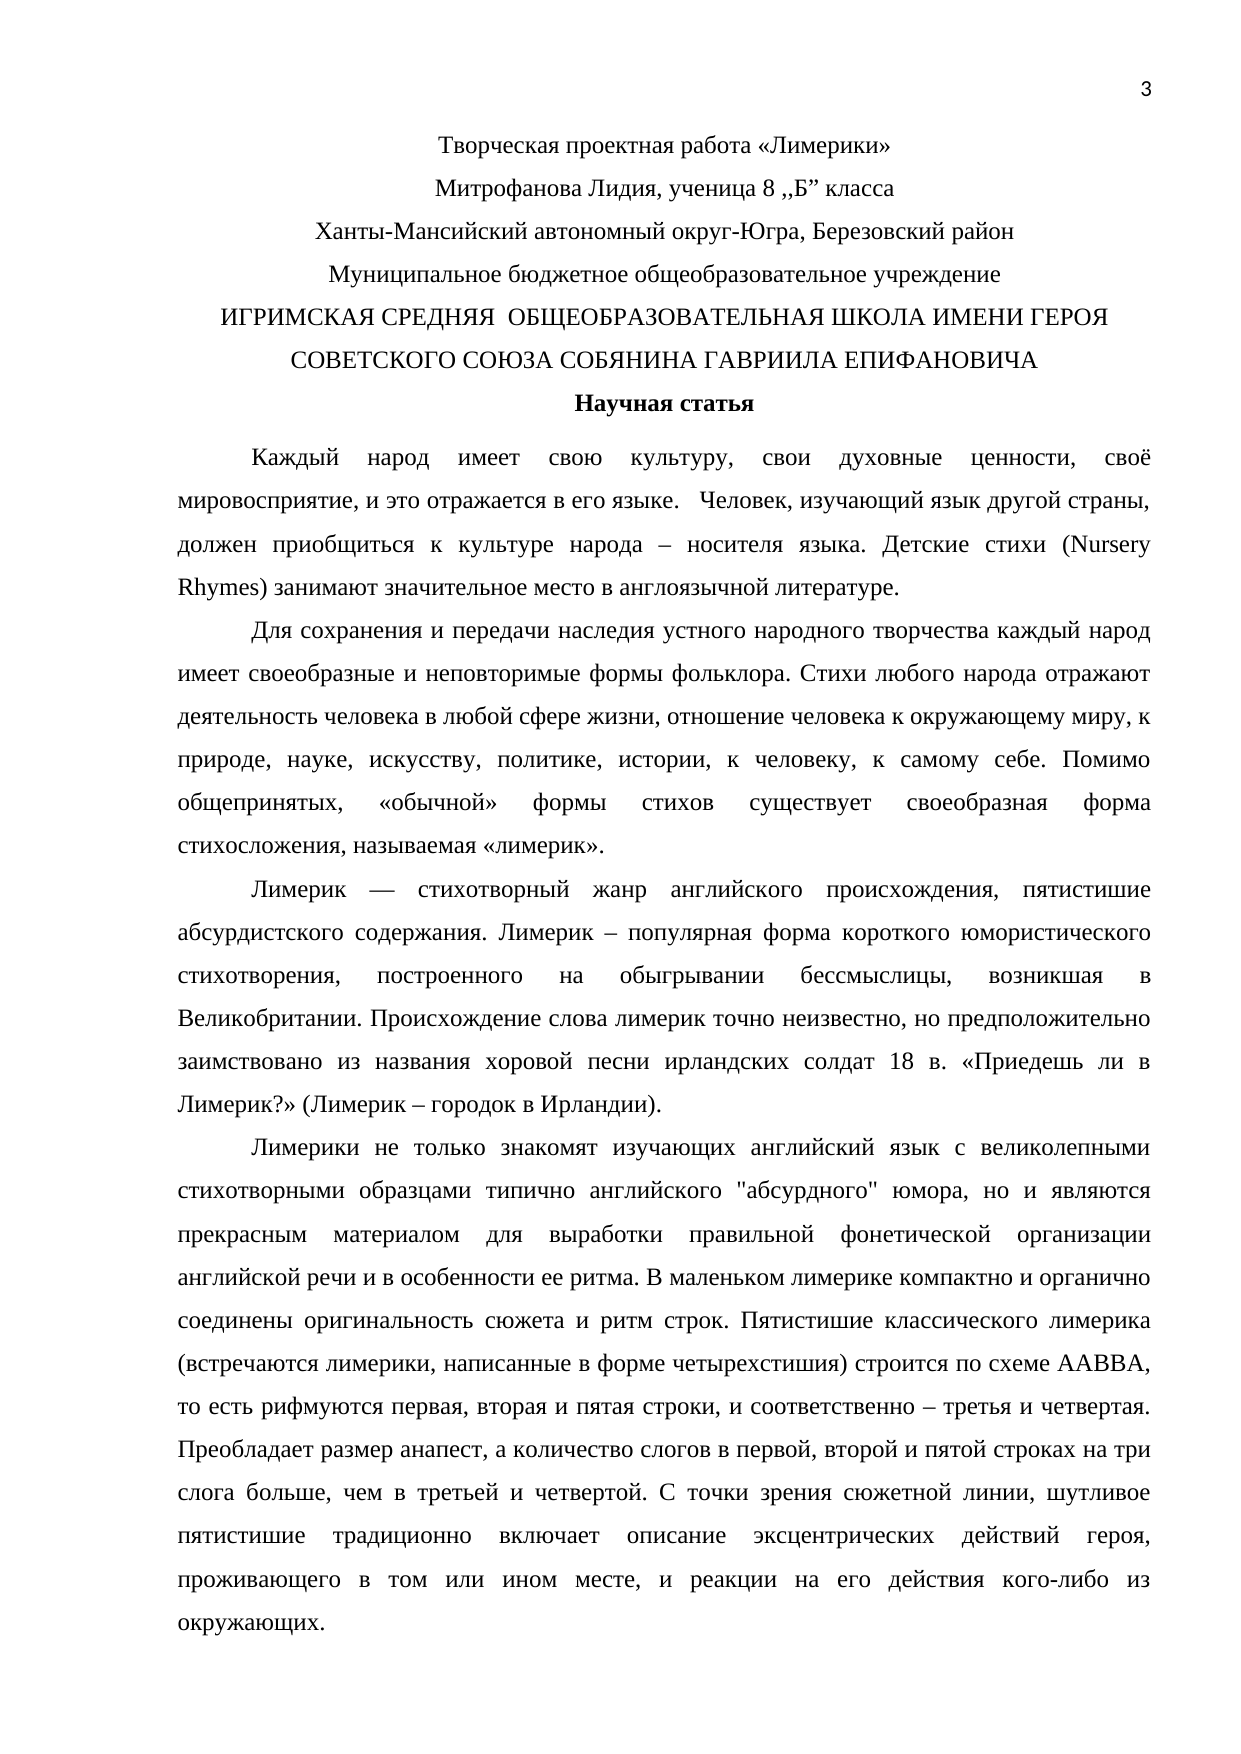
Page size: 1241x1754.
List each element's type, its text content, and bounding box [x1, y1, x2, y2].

text Ханты-Мансийский автономный округ-Югра, Березовский район [177, 216, 1152, 245]
text Митрофанова Лидия, ученица 8 ,,Б” класса [177, 173, 1152, 202]
text ИГРИМСКАЯ СРЕДНЯЯ ОБЩЕОБРАЗОВАТЕЛЬНАЯ ШКОЛА ИМЕНИ ГЕРОЯ СОВЕТСКОГО СОЮЗА СОБЯНИНА ГАВРИИЛА ЕПИФАНОВИЧА [177, 302, 1152, 374]
text Каждый народ имеет свою культуру, свои духовные ценности, своё мировосприятие, и это отражается в его языке. Человек, изучающий язык другой страны, должен приобщиться к культуре народа – носителя языка. Детские стихи (Nursery Rhymes) занимают значительное место в англоязычной литературе. [177, 442, 1152, 601]
text Лимерик — стихотворный жанр английского происхождения, пятистишие абсурдистского содержания. Лимерик – популярная форма короткого юмористического стихотворения, построенного на обыгрывании бессмыслицы, возникшая в Великобритании. Происхождение слова лимерик точно неизвестно, но предположительно заимствовано из названия хоровой песни ирландских солдат 18 в. «Приедешь ли в Лимерик?» (Лимерик – городок в Ирландии). [177, 874, 1152, 1118]
text Научная статья [177, 388, 1152, 417]
text Лимерики не только знакомят изучающих английский язык с великолепными стихотворными образцами типично английского "абсурдного" юмора, но и являются прекрасным материалом для выработки правильной фонетической организации английской речи и в особенности ее ритма. В маленьком лимерике компактно и органично соединены оригинальность сюжета и ритм строк. Пятистишие классического лимерика (встречаются лимерики, написанные в форме четырехстишия) строится по схеме ААВВА, то есть рифмуются первая, вторая и пятая строки, и соответственно – третья и четвертая. Преобладает размер анапест, а количество слогов в первой, второй и пятой строках на три слога больше, чем в третьей и четвертой. С точки зрения сюжетной линии, шутливое пятистишие традиционно включает описание эксцентрических действий героя, проживающего в том или ином месте, и реакции на его действия кого-либо из окружающих. [177, 1132, 1152, 1636]
text Муниципальное бюджетное общеобразовательное учреждение [177, 259, 1152, 288]
text Творческая проектная работа «Лимерики» [177, 130, 1152, 158]
text Для сохранения и передачи наследия устного народного творчества каждый народ имеет своеобразные и неповторимые формы фольклора. Стихи любого народа отражают деятельность человека в любой сфере жизни, отношение человека к окружающему миру, к природе, науке, искусству, политике, истории, к человеку, к самому себе. Помимо общепринятых, «обычной» формы стихов существует своеобразная форма стихосложения, называемая «лимерик». [177, 615, 1152, 859]
